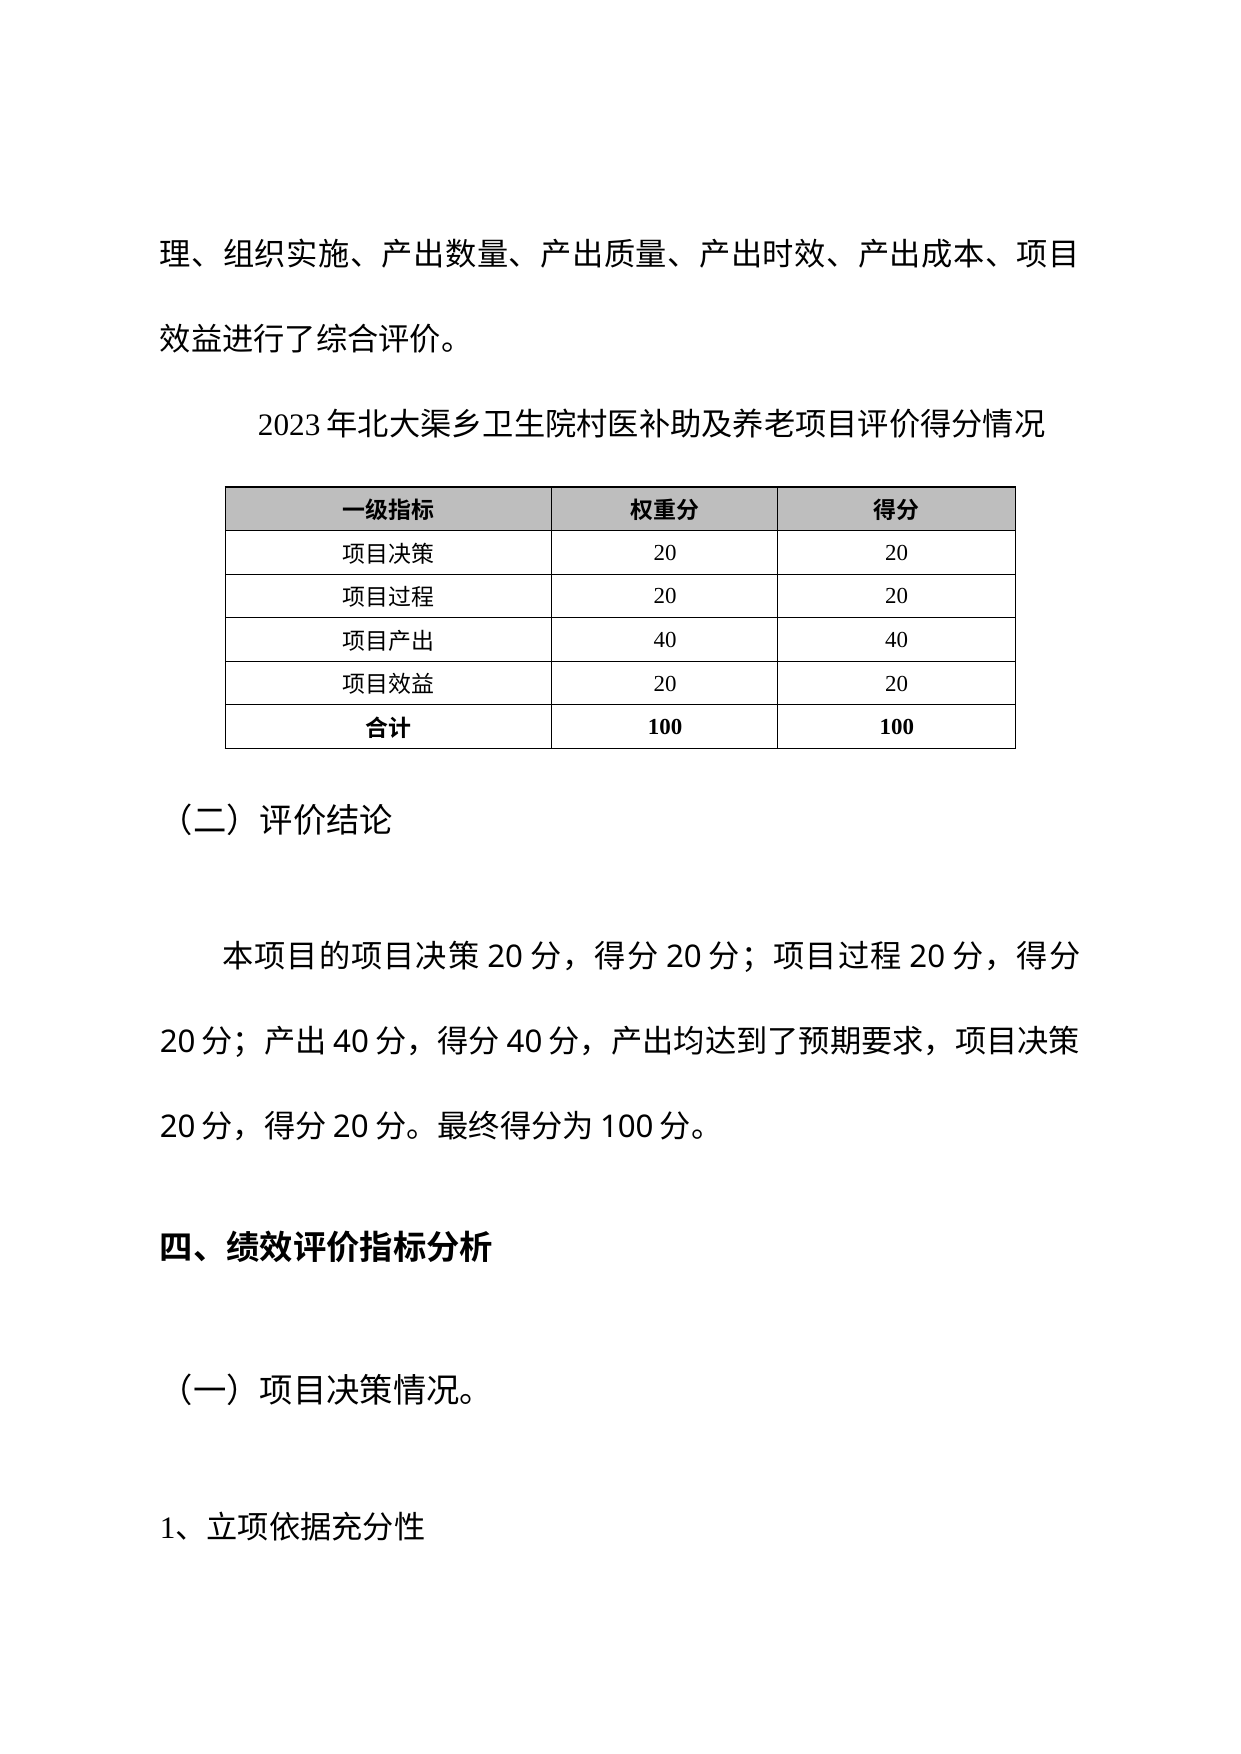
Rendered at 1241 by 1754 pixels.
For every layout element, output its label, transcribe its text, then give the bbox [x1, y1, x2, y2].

table_cell 20 [552, 575, 777, 617]
table_header 一级指标 [226, 488, 551, 530]
table_cell 20 [778, 662, 1015, 704]
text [159, 209, 1081, 379]
table_cell 项目产出 [226, 618, 551, 661]
table_cell 40 [778, 618, 1015, 661]
subtitle 四、绩效评价指标分析 [159, 1202, 1081, 1287]
table_cell 项目决策 [226, 531, 551, 573]
text 2023年北大渠乡卫生院村医补助及养老项目评价得分情况 [159, 379, 1081, 464]
text 1、立项依据充分性 [159, 1482, 1081, 1567]
table_cell 40 [552, 618, 777, 661]
table_header 权重分 [552, 488, 777, 530]
table_cell 100 [778, 705, 1015, 748]
table_cell 合计 [226, 705, 551, 748]
table_cell 20 [778, 575, 1015, 617]
table_cell 项目效益 [226, 662, 551, 704]
subtitle （一）项目决策情况。 [159, 1346, 1081, 1431]
text 本项目的项目决策20分，得分20分；项目过程20分，得分20分；产出40分，得分40分，产出均达到了预期要求，项目决策20分，得分20分。最终得分为100分。 [159, 912, 1081, 1167]
table_cell 项目过程 [226, 575, 551, 617]
table_cell 100 [552, 705, 777, 748]
subtitle （二）评价结论 [159, 776, 1081, 861]
table_cell 20 [552, 531, 777, 573]
table_header 得分 [778, 488, 1015, 530]
table_cell 20 [552, 662, 777, 704]
table_cell 20 [778, 531, 1015, 573]
